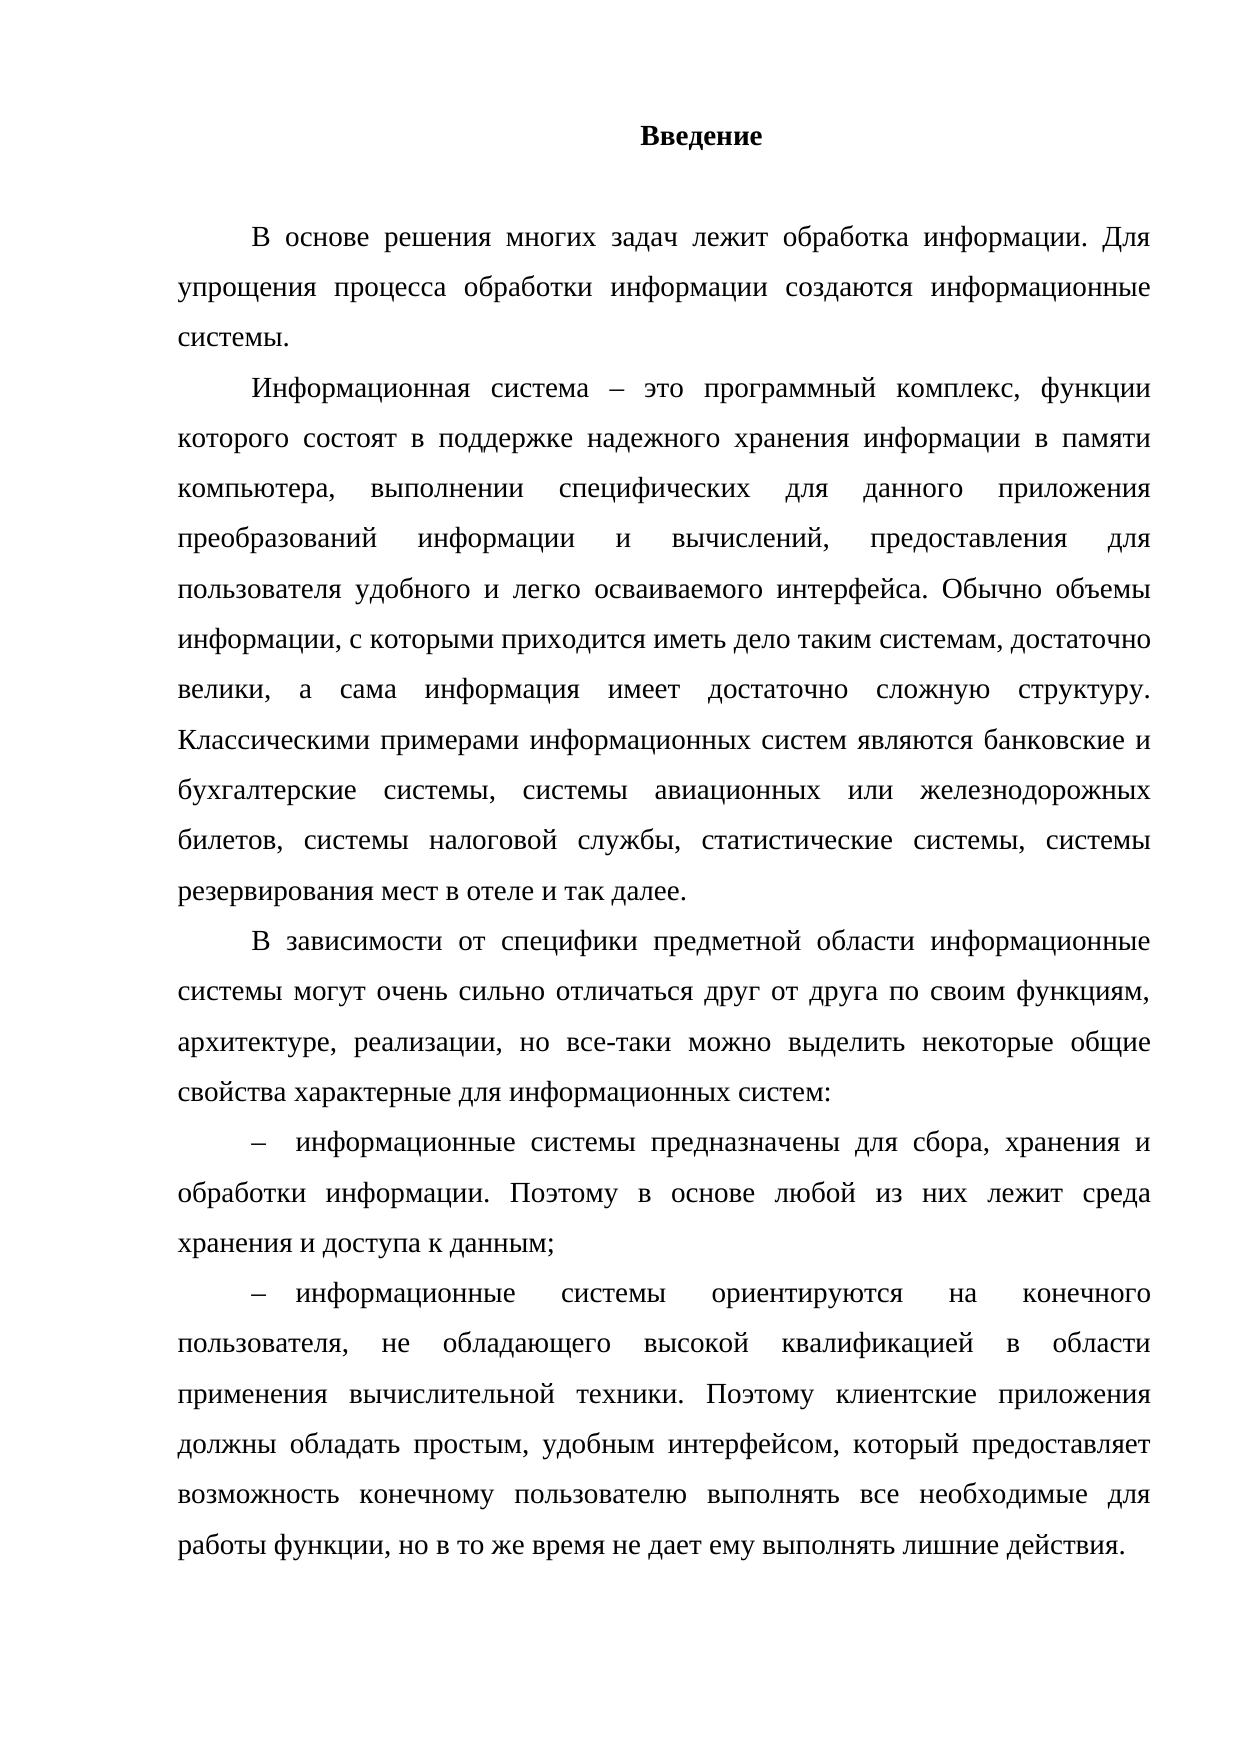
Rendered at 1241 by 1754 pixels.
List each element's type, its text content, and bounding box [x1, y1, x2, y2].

text Информационная система – это программный комплекс, функции которого состоят в поддержке надежного хранения информации в памяти компьютера, выполнении специфических для данного приложения преобразований информации и вычислений, предоставления для пользователя удобного и легко осваиваемого интерфейса. Обычно объемы информации, с которыми приходится иметь дело таким системам, достаточно велики, а сама информация имеет достаточно сложную структуру. Классическими примерами информационных систем являются банковские и бухгалтерские системы, системы авиационных или железнодорожных билетов, системы налоговой службы, статистические системы, системы резервирования мест в отеле и так далее. [177, 370, 1152, 906]
text Введение [177, 118, 1152, 152]
list информационные системы ориентируются на конечного пользователя, не обладающего высокой квалификацией в области применения вычислительной техники. Поэтому клиентские приложения должны обладать простым, удобным интерфейсом, который предоставляет возможность конечному пользователю выполнять все необходимые для работы функции, но в то же время не дает ему выполнять лишние действия. [177, 1275, 1152, 1560]
text В основе решения многих задач лежит обработка информации. Для упрощения процесса обработки информации создаются информационные системы. [177, 219, 1152, 353]
text В зависимости от специфики предметной области информационные системы могут очень сильно отличаться друг от друга по своим функциям, архитектуре, реализации, но все-таки можно выделить некоторые общие свойства характерные для информационных систем: [177, 923, 1152, 1108]
list информационные системы предназначены для сбора, хранения и обработки информации. Поэтому в основе любой из них лежит среда хранения и доступа к данным; [177, 1124, 1152, 1258]
